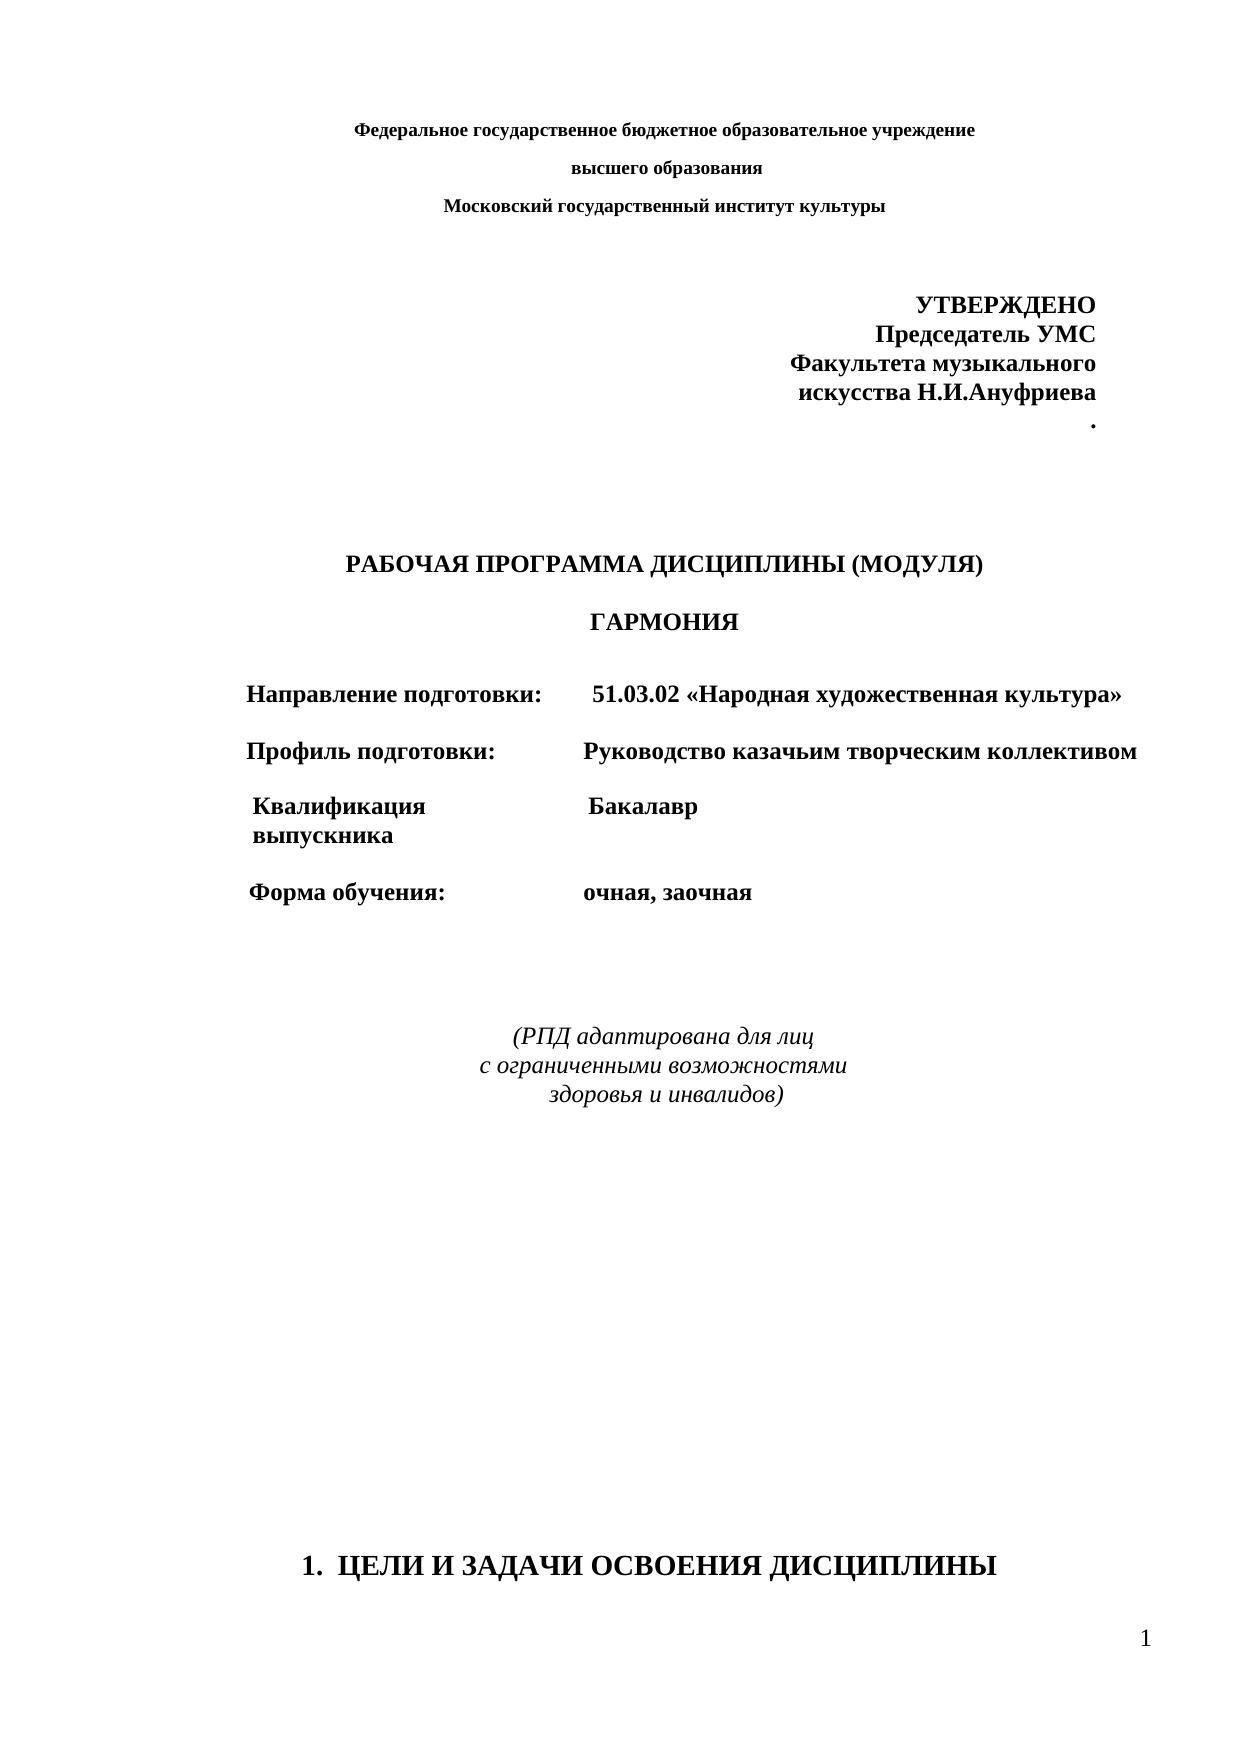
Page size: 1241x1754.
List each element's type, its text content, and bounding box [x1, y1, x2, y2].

table_header УТВЕРЖДЕНО Председатель УМС Факультета музыкального искусства Н.И.Ануфриева . [665, 291, 1107, 463]
text Московский государственный институт культуры [177, 195, 1152, 233]
text здоровья и инвалидов) [177, 1079, 1152, 1107]
text высшего образования [177, 156, 1152, 195]
text Квалификация Бакалавр [177, 791, 1152, 820]
text РАБОЧАЯ ПРОГРАММА ДИСЦИПЛИНЫ (МОДУЛЯ) [177, 549, 1152, 578]
text с ограниченными возможностями [177, 1050, 1152, 1079]
text выпускника [177, 820, 1152, 849]
text Профиль подготовки: Руководство казачьим творческим коллективом [177, 736, 1152, 765]
text Направление подготовки: 51.03.02 «Народная художественная культура» [177, 679, 1152, 707]
text Федеральное государственное бюджетное образовательное учреждение [177, 118, 1152, 156]
text ГАРМОНИЯ [177, 607, 1152, 636]
text 1. ЦЕЛИ И ЗАДАЧИ ОСВОЕНИЯ ДИСЦИПЛИНЫ [162, 1548, 1152, 1582]
text (РПД адаптирована для лиц [177, 1021, 1152, 1050]
text Форма обучения: очная, заочная [236, 877, 1152, 906]
